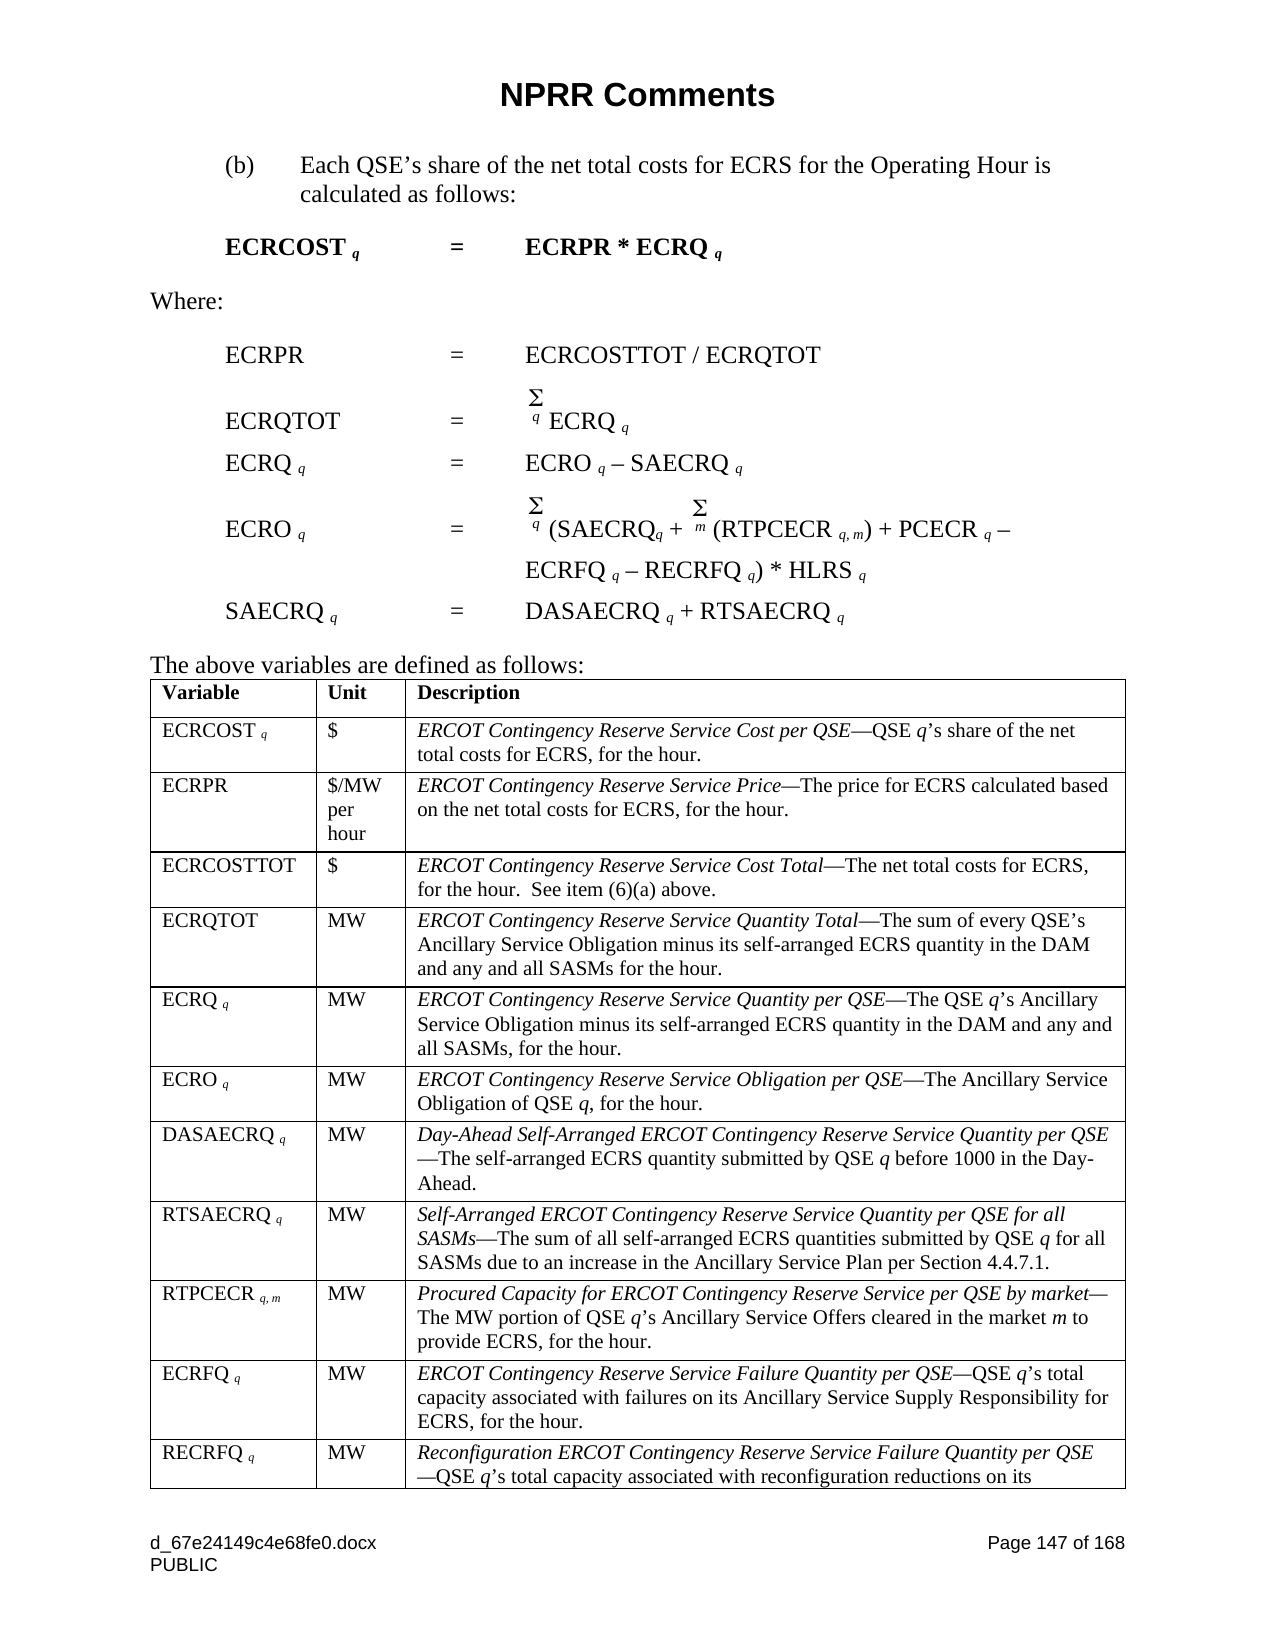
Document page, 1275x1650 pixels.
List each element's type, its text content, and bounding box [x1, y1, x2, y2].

table_cell MW [317, 1440, 405, 1488]
text ECRFQ q – RECRFQ q) * HLRS q [450, 555, 1125, 584]
table_cell ECRQTOT [151, 908, 316, 986]
table_cell MW [317, 1281, 405, 1360]
table_cell ERCOT Contingency Reserve Service Quantity per QSE—The QSE q’s Ancillary Service Obligation minus its self-arranged ECRS quantity in the DAM and any and all SASMs, for the hour. [406, 988, 1125, 1066]
table_cell ERCOT Contingency Reserve Service Cost per QSE—QSE q’s share of the net total costs for ECRS, for the hour. [406, 718, 1125, 772]
table_header Description [406, 680, 1125, 717]
table_cell ERCOT Contingency Reserve Service Quantity Total—The sum of every QSE’s Ancillary Service Obligation minus its self-arranged ECRS quantity in the DAM and any and all SASMs for the hour. [406, 908, 1125, 986]
text ECRO q = (SAECRQq + (RTPCECR q, m) + PCECR q – [225, 489, 1125, 543]
table_header Variable [151, 680, 316, 717]
table_cell MW [317, 1361, 405, 1439]
text ECRQ q = ECRO q – SAECRQ q [225, 448, 1125, 476]
text ECRQTOT = ECRQ q [225, 381, 1125, 435]
table_cell RTPCECR q, m [151, 1281, 316, 1360]
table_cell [406, 1440, 1125, 1488]
table_cell ERCOT Contingency Reserve Service Failure Quantity per QSE—QSE q’s total capacity associated with failures on its Ancillary Service Supply Responsibility for ECRS, for the hour. [406, 1361, 1125, 1439]
table_cell ECRCOSTTOT [151, 853, 316, 907]
table_cell $ [317, 718, 405, 772]
table_cell ECRQ q [151, 988, 316, 1066]
table_cell ECRO q [151, 1067, 316, 1121]
table_cell MW [317, 908, 405, 986]
table_cell MW [317, 1067, 405, 1121]
table_cell ECRPR [151, 773, 316, 851]
table_cell ECRCOST q [151, 718, 316, 772]
table_cell $ [317, 853, 405, 907]
table_cell Procured Capacity for ERCOT Contingency Reserve Service per QSE by market—The MW portion of QSE q’s Ancillary Service Offers cleared in the market m to provide ECRS, for the hour. [406, 1281, 1125, 1360]
table_cell DASAECRQ q [151, 1122, 316, 1201]
table_cell Self-Arranged ERCOT Contingency Reserve Service Quantity per QSE for all SASMs—The sum of all self-arranged ECRS quantities submitted by QSE q for all SASMs due to an increase in the Ancillary Service Plan per Section 4.4.7.1. [406, 1202, 1125, 1280]
table_cell RECRFQ q [151, 1440, 316, 1488]
table_cell RTSAECRQ q [151, 1202, 316, 1280]
text ECRPR = ECRCOSTTOT / ECRQTOT [225, 340, 1125, 369]
text The above variables are defined as follows: [150, 650, 1125, 679]
table_cell ECRFQ q [151, 1361, 316, 1439]
table_cell MW [317, 1202, 405, 1280]
table_cell MW [317, 988, 405, 1066]
text ECRCOST q = ECRPR * ECRQ q [225, 232, 1125, 261]
text (b) Each QSE’s share of the net total costs for ECRS for the Operating Hour is calculated as follows: [225, 150, 1125, 207]
table_cell ERCOT Contingency Reserve Service Cost Total—The net total costs for ECRS, for the hour. See item (6)(a) above. [406, 853, 1125, 907]
table_cell Day-Ahead Self-Arranged ERCOT Contingency Reserve Service Quantity per QSE—The self-arranged ECRS quantity submitted by QSE q before 1000 in the Day-Ahead. [406, 1122, 1125, 1201]
table_header Unit [317, 680, 405, 717]
table_cell $/MW per hour [317, 773, 405, 851]
table_cell ERCOT Contingency Reserve Service Price—The price for ECRS calculated based on the net total costs for ECRS, for the hour. [406, 773, 1125, 851]
text SAECRQ q = DASAECRQ q + RTSAECRQ q [225, 596, 1125, 625]
table_cell ERCOT Contingency Reserve Service Obligation per QSE—The Ancillary Service Obligation of QSE q, for the hour. [406, 1067, 1125, 1121]
text Where: [150, 286, 1125, 315]
table_cell MW [317, 1122, 405, 1201]
